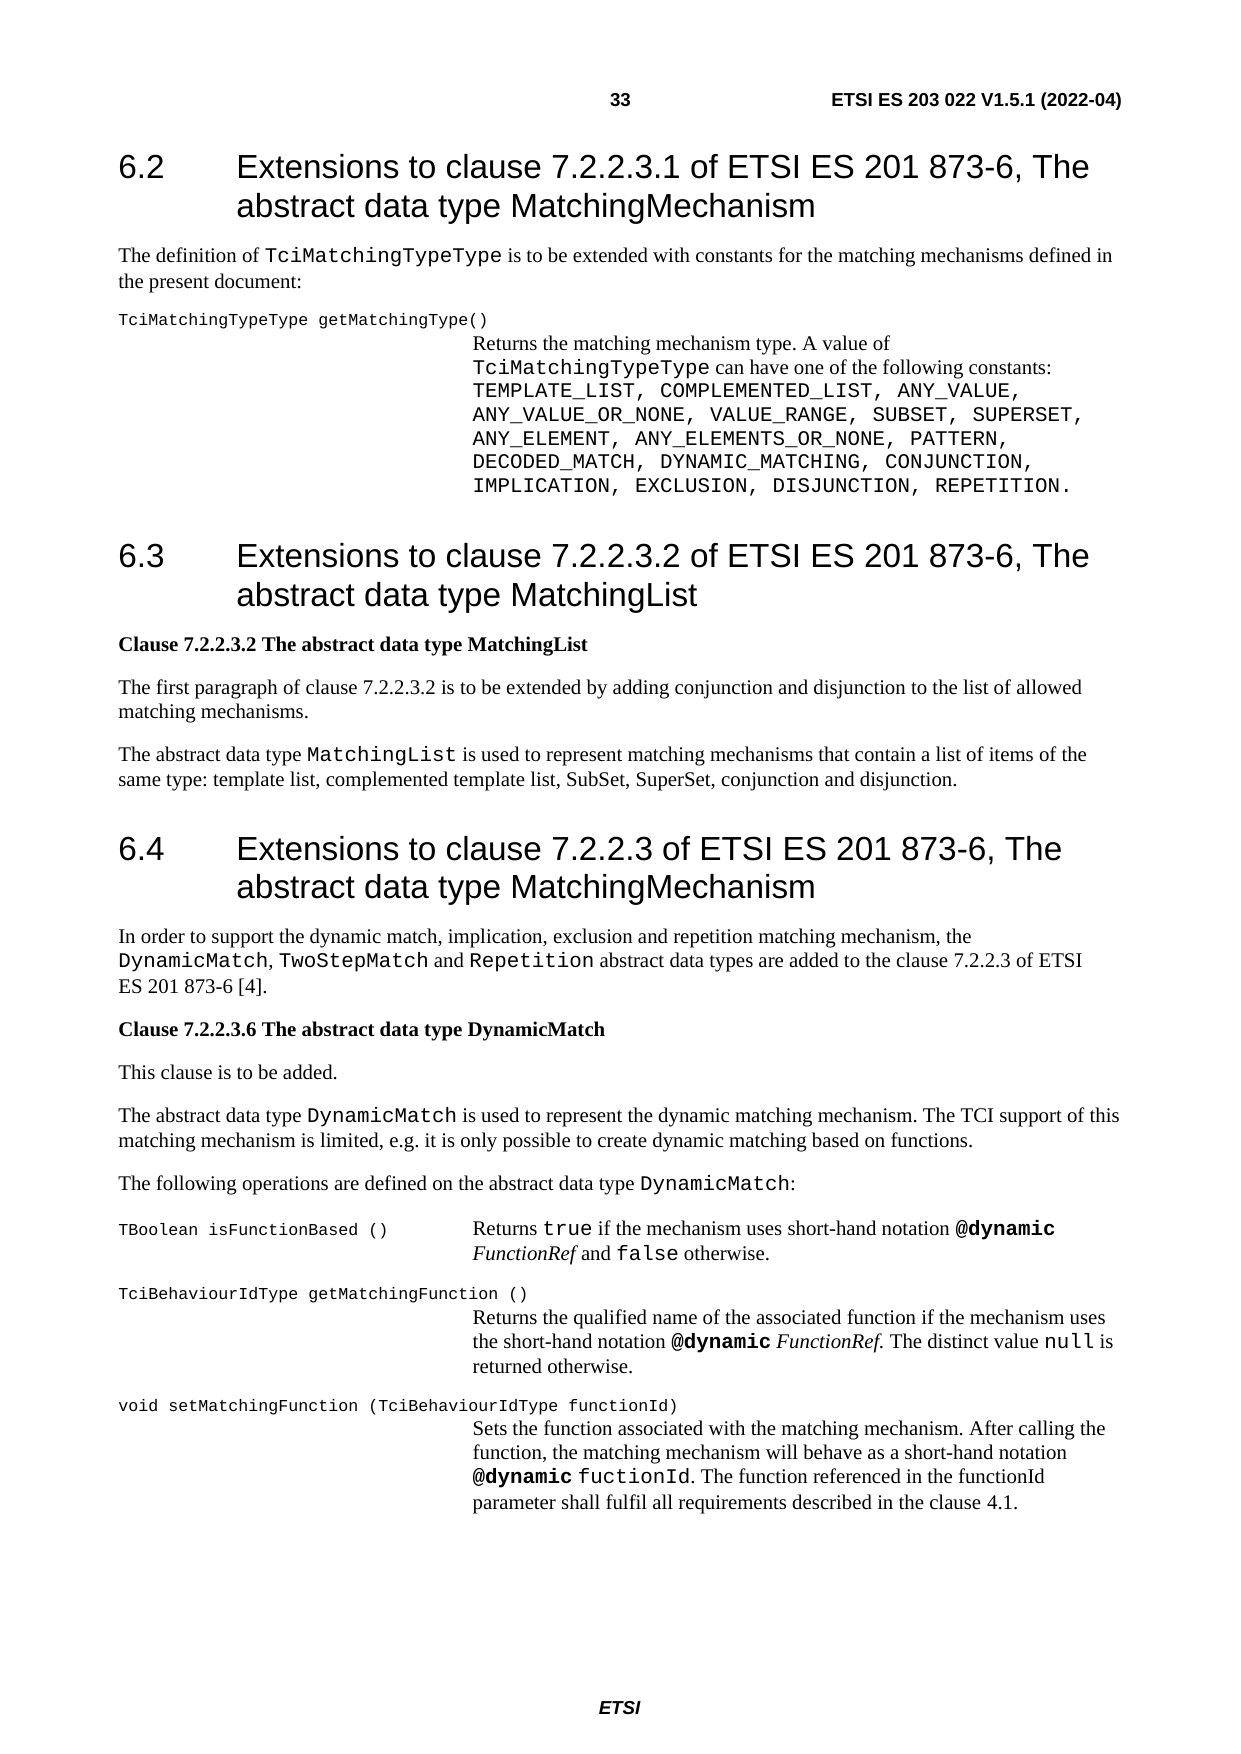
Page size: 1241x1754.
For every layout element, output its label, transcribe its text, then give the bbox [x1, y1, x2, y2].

text The first paragraph of clause 7.2.2.3.2 is to be extended by adding conjunction and disjunction to the list of allowed matching mechanisms. [118, 674, 1122, 723]
text TciBehaviourIdType getMatchingFunction () Returns the qualified name of the associated function if the mechanism uses the short-hand notation @dynamic FunctionRef. The distinct value null is returned otherwise. [118, 1286, 1122, 1378]
subtitle 6.4 Extensions to clause 7.2.2.3 of ETSI ES 201 873-6, The abstract data type MatchingMechanism [118, 829, 1122, 906]
text In order to support the dynamic match, implication, exclusion and repetition matching mechanism, the DynamicMatch, TwoStepMatch and Repetition abstract data types are added to the clause 7.2.2.3 of ETSI ES 201 873-6 [4]. [118, 924, 1122, 998]
text TciMatchingTypeType getMatchingType() Returns the matching mechanism type. A value of TciMatchingTypeType can have one of the following constants: TEMPLATE_LIST, COMPLEMENTED_LIST, ANY_VALUE, ANY_VALUE_OR_NONE, VALUE_RANGE, SUBSET, SUPERSET, ANY_ELEMENT, ANY_ELEMENTS_OR_NONE, PATTERN, DECODED_MATCH, DYNAMIC_MATCHING, CONJUNCTION, IMPLICATION, EXCLUSION, DISJUNCTION, REPETITION. [118, 312, 1122, 499]
text Clause 7.2.2.3.6 The abstract data type DynamicMatch [118, 1017, 1122, 1041]
subtitle 6.3 Extensions to clause 7.2.2.3.2 of ETSI ES 201 873-6, The abstract data type MatchingList [118, 536, 1122, 613]
text The abstract data type MatchingList is used to represent matching mechanisms that contain a list of items of the same type: template list, complemented template list, SubSet, SuperSet, conjunction and disjunction. [118, 741, 1122, 791]
text The abstract data type DynamicMatch is used to represent the dynamic matching mechanism. The TCI support of this matching mechanism is limited, e.g. it is only possible to create dynamic matching based on functions. [118, 1103, 1122, 1152]
text This clause is to be added. [118, 1060, 1122, 1084]
text The definition of TciMatchingTypeType is to be extended with constants for the matching mechanisms defined in the present document: [118, 243, 1122, 293]
text void setMatchingFunction (TciBehaviourIdType functionId) Sets the function associated with the matching mechanism. After calling the function, the matching mechanism will behave as a short-hand notation @dynamic fuctionId. The function referenced in the functionId parameter shall fulfil all requirements described in the clause 4.1. [118, 1397, 1122, 1514]
text Clause 7.2.2.3.2 The abstract data type MatchingList [118, 632, 1122, 656]
text TBoolean isFunctionBased () Returns true if the mechanism uses short-hand notation @dynamic FunctionRef and false otherwise. [118, 1216, 1122, 1267]
text The following operations are defined on the abstract data type DynamicMatch: [118, 1171, 1122, 1197]
subtitle 6.2 Extensions to clause 7.2.2.3.1 of ETSI ES 201 873-6, The abstract data type MatchingMechanism [118, 148, 1122, 224]
